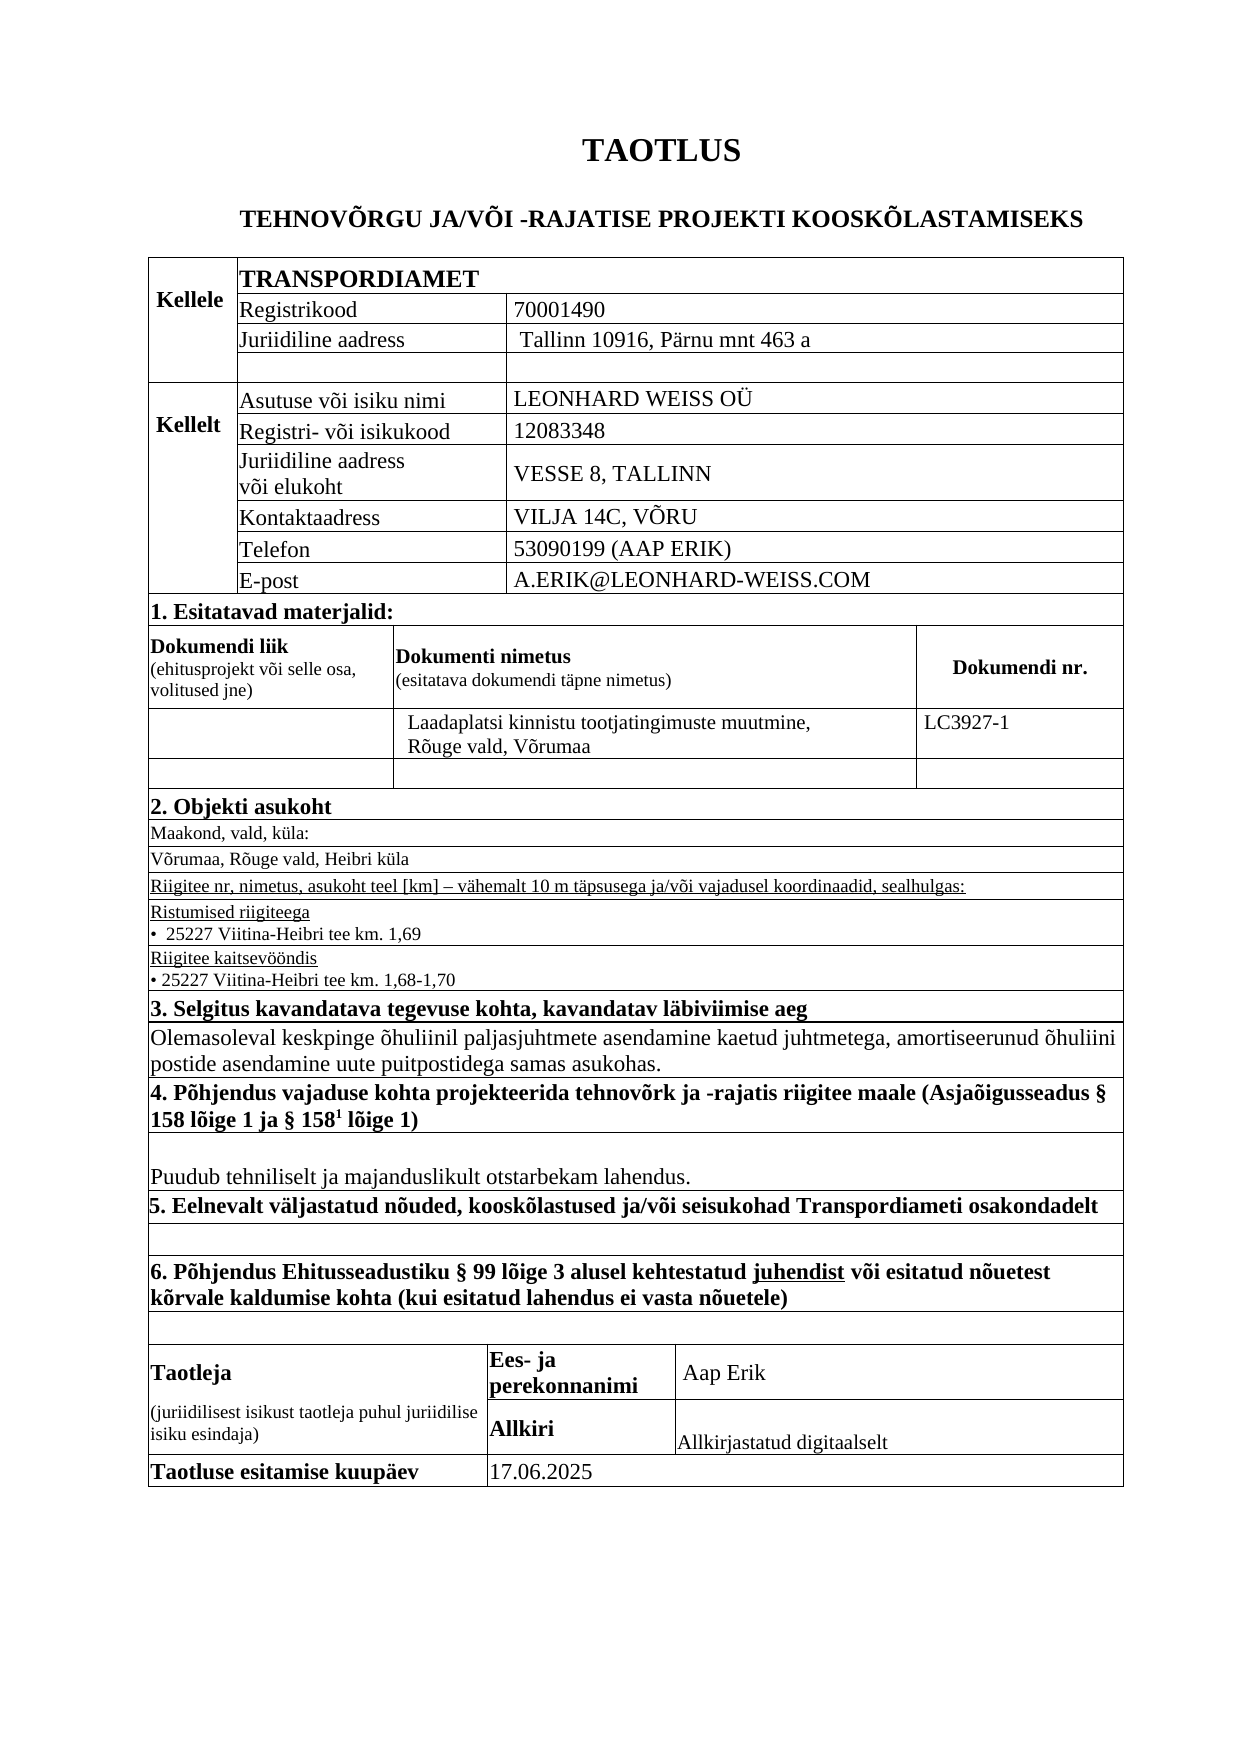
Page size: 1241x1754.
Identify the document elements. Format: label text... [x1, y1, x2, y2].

table_cell E-post [238, 563, 506, 593]
table_cell Kellelt [149, 383, 237, 593]
table_cell Allkirjastatud digitaalselt [676, 1400, 1123, 1454]
table_cell Võrumaa, Rõuge vald, Heibri küla [149, 847, 1123, 872]
table_cell [507, 353, 1123, 382]
table_cell Registri- või isikukood [238, 414, 506, 444]
table_cell 53090199 (AAP ERIK) [507, 532, 1123, 562]
table_cell 17.06.2025 [488, 1455, 1123, 1486]
table_cell Dokumenti nimetus (esitatava dokumendi täpne nimetus) [394, 626, 916, 707]
table_cell Tallinn 10916, Pärnu mnt 463 a [507, 324, 1123, 352]
table_cell Juriidiline aadress või elukoht [238, 445, 506, 499]
table_cell VILJA 14C, VÕRU [507, 501, 1123, 531]
table_cell Puudub tehniliselt ja majanduslikult otstarbekam lahendus. [149, 1133, 1123, 1190]
table_cell Allkiri [488, 1400, 675, 1454]
table_cell VESSE 8, TALLINN [507, 445, 1123, 499]
table_cell Riigitee kaitsevööndis • 25227 Viitina-Heibri tee km. 1,68-1,70 [149, 946, 1123, 990]
table_cell Ristumised riigiteega • 25227 Viitina-Heibri tee km. 1,69 [149, 900, 1123, 944]
table_cell Riigitee nr, nimetus, asukoht teel [km] – vähemalt 10 m täpsusega ja/või vajadusel koordinaadid, sealhulgas: [149, 873, 1123, 899]
table_cell Dokumendi liik (ehitusprojekt või selle osa, volitused jne) [149, 626, 393, 707]
table_cell Ees- ja perekonnanimi [488, 1345, 675, 1399]
table_cell Asutuse või isiku nimi [238, 383, 506, 413]
table_cell Aap Erik [676, 1345, 1123, 1399]
table_cell Registrikood [238, 294, 506, 322]
table_cell 1. Esitatavad materjalid: [149, 594, 1123, 624]
table_cell [238, 353, 506, 382]
table_cell Olemasoleval keskpinge õhuliinil paljasjuhtmete asendamine kaetud juhtmetega, amortiseerunud õhuliini postide asendamine uute puitpostidega samas asukohas. [149, 1023, 1123, 1077]
table_cell Kontaktaadress [238, 501, 506, 531]
table_cell [917, 759, 1123, 788]
text TEHNOVÕRGU JA/VÕI -RAJATISE PROJEKTI KOOSKÕLASTAMISEKS [177, 204, 1146, 233]
table_cell 5. Eelnevalt väljastatud nõuded, kooskõlastused ja/või seisukohad Transpordiameti osakondadelt [149, 1191, 1123, 1223]
table_cell LEONHARD WEISS OÜ [507, 383, 1123, 413]
table_header Kellele [149, 258, 237, 382]
table_cell Dokumendi nr. [917, 626, 1123, 707]
table_cell Juriidiline aadress [238, 324, 506, 352]
table_cell (juriidilisest isikust taotleja puhul juriidilise isiku esindaja) [149, 1399, 487, 1454]
table_cell 2. Objekti asukoht [149, 789, 1123, 819]
table_cell 6. Põhjendus Ehitusseadustiku § 99 lõige 3 alusel kehtestatud juhendist või esitatud nõuetest kõrvale kaldumise kohta (kui esitatud lahendus ei vasta nõuetele) [149, 1256, 1123, 1311]
table_cell Taotluse esitamise kuupäev [149, 1455, 487, 1486]
table_cell [149, 759, 393, 788]
table_cell 70001490 [507, 294, 1123, 322]
table_cell Maakond, vald, küla: [149, 820, 1123, 846]
table_cell Telefon [238, 532, 506, 562]
table_cell 3. Selgitus kavandatava tegevuse kohta, kavandatav läbiviimise aeg [149, 991, 1123, 1021]
table_cell [394, 759, 916, 788]
table_cell 4. Põhjendus vajaduse kohta projekteerida tehnovõrk ja -rajatis riigitee maale (Asjaõigusseadus § 158 lõige 1 ja § 1581 lõige 1) [149, 1078, 1123, 1132]
table_cell A.ERIK@LEONHARD-WEISS.COM [507, 563, 1123, 593]
table_cell [149, 1224, 1123, 1255]
table_cell [149, 1312, 1123, 1343]
text TAOTLUS [177, 130, 1146, 168]
table_header TRANSPORDIAMET [238, 258, 1123, 293]
table_cell LC3927-1 [917, 709, 1123, 758]
table_cell [149, 709, 393, 758]
table_cell Laadaplatsi kinnistu tootjatingimuste muutmine, Rõuge vald, Võrumaa [394, 709, 916, 758]
table_cell Taotleja [149, 1345, 487, 1399]
table_cell 12083348 [507, 414, 1123, 444]
